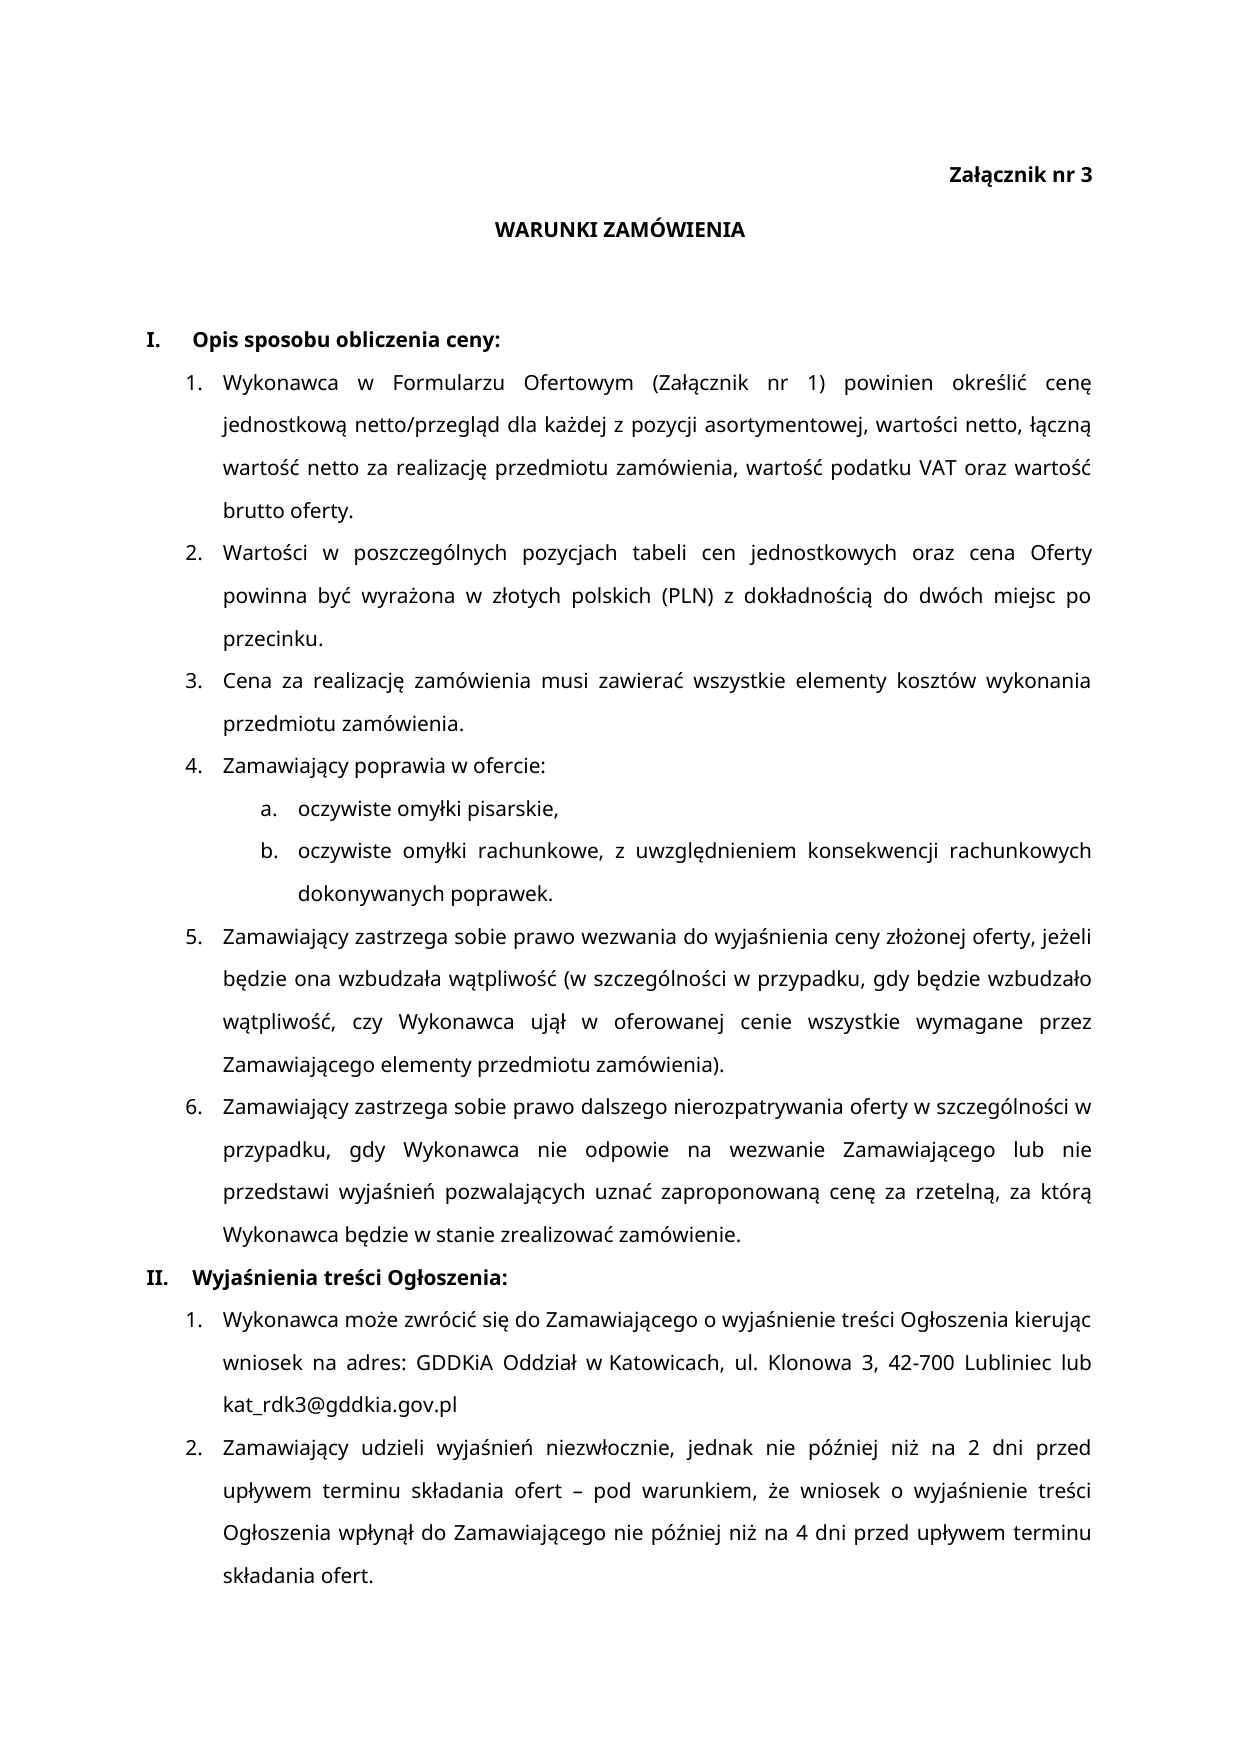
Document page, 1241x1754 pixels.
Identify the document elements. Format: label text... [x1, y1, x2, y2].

text Załącznik nr 3 [148, 160, 1093, 188]
text WARUNKI ZAMÓWIENIA [148, 215, 1093, 244]
list Wyjaśnienia treści Ogłoszenia: [146, 1263, 1093, 1291]
list Cena za realizację zamówienia musi zawierać wszystkie elementy kosztów wykonania przedmiotu zamówienia. [185, 666, 1093, 737]
list Zamawiający zastrzega sobie prawo dalszego nierozpatrywania oferty w szczególności w przypadku, gdy Wykonawca nie odpowie na wezwanie Zamawiającego lub nie przedstawi wyjaśnień pozwalających uznać zaproponowaną cenę za rzetelną, za którą Wykonawca będzie w stanie zrealizować zamówienie. [185, 1092, 1093, 1248]
list Opis sposobu obliczenia ceny: [146, 325, 1093, 354]
list Zamawiający udzieli wyjaśnień niezwłocznie, jednak nie później niż na 2 dni przed upływem terminu składania ofert – pod warunkiem, że wniosek o wyjaśnienie treści Ogłoszenia wpłynął do Zamawiającego nie później niż na 4 dni przed upływem terminu składania ofert. [185, 1433, 1093, 1589]
list Wartości w poszczególnych pozycjach tabeli cen jednostkowych oraz cena Oferty powinna być wyrażona w złotych polskich (PLN) z dokładnością do dwóch miejsc po przecinku. [185, 538, 1093, 652]
list oczywiste omyłki pisarskie, [260, 794, 1093, 822]
list Zamawiający poprawia w ofercie: [185, 751, 1093, 780]
list oczywiste omyłki rachunkowe, z uwzględnieniem konsekwencji rachunkowych dokonywanych poprawek. [260, 837, 1093, 908]
list Wykonawca może zwrócić się do Zamawiającego o wyjaśnienie treści Ogłoszenia kierując wniosek na adres: GDDKiA Oddział w Katowicach, ul. Klonowa 3, 42-700 Lubliniec lub kat_rdk3@gddkia.gov.pl [185, 1305, 1093, 1419]
list Zamawiający zastrzega sobie prawo wezwania do wyjaśnienia ceny złożonej oferty, jeżeli będzie ona wzbudzała wątpliwość (w szczególności w przypadku, gdy będzie wzbudzało wątpliwość, czy Wykonawca ujął w oferowanej cenie wszystkie wymagane przez Zamawiającego elementy przedmiotu zamówienia). [185, 922, 1093, 1078]
list Wykonawca w Formularzu Ofertowym (Załącznik nr 1) powinien określić cenę jednostkową netto/przegląd dla każdej z pozycji asortymentowej, wartości netto, łączną wartość netto za realizację przedmiotu zamówienia, wartość podatku VAT oraz wartość brutto oferty. [185, 368, 1093, 524]
